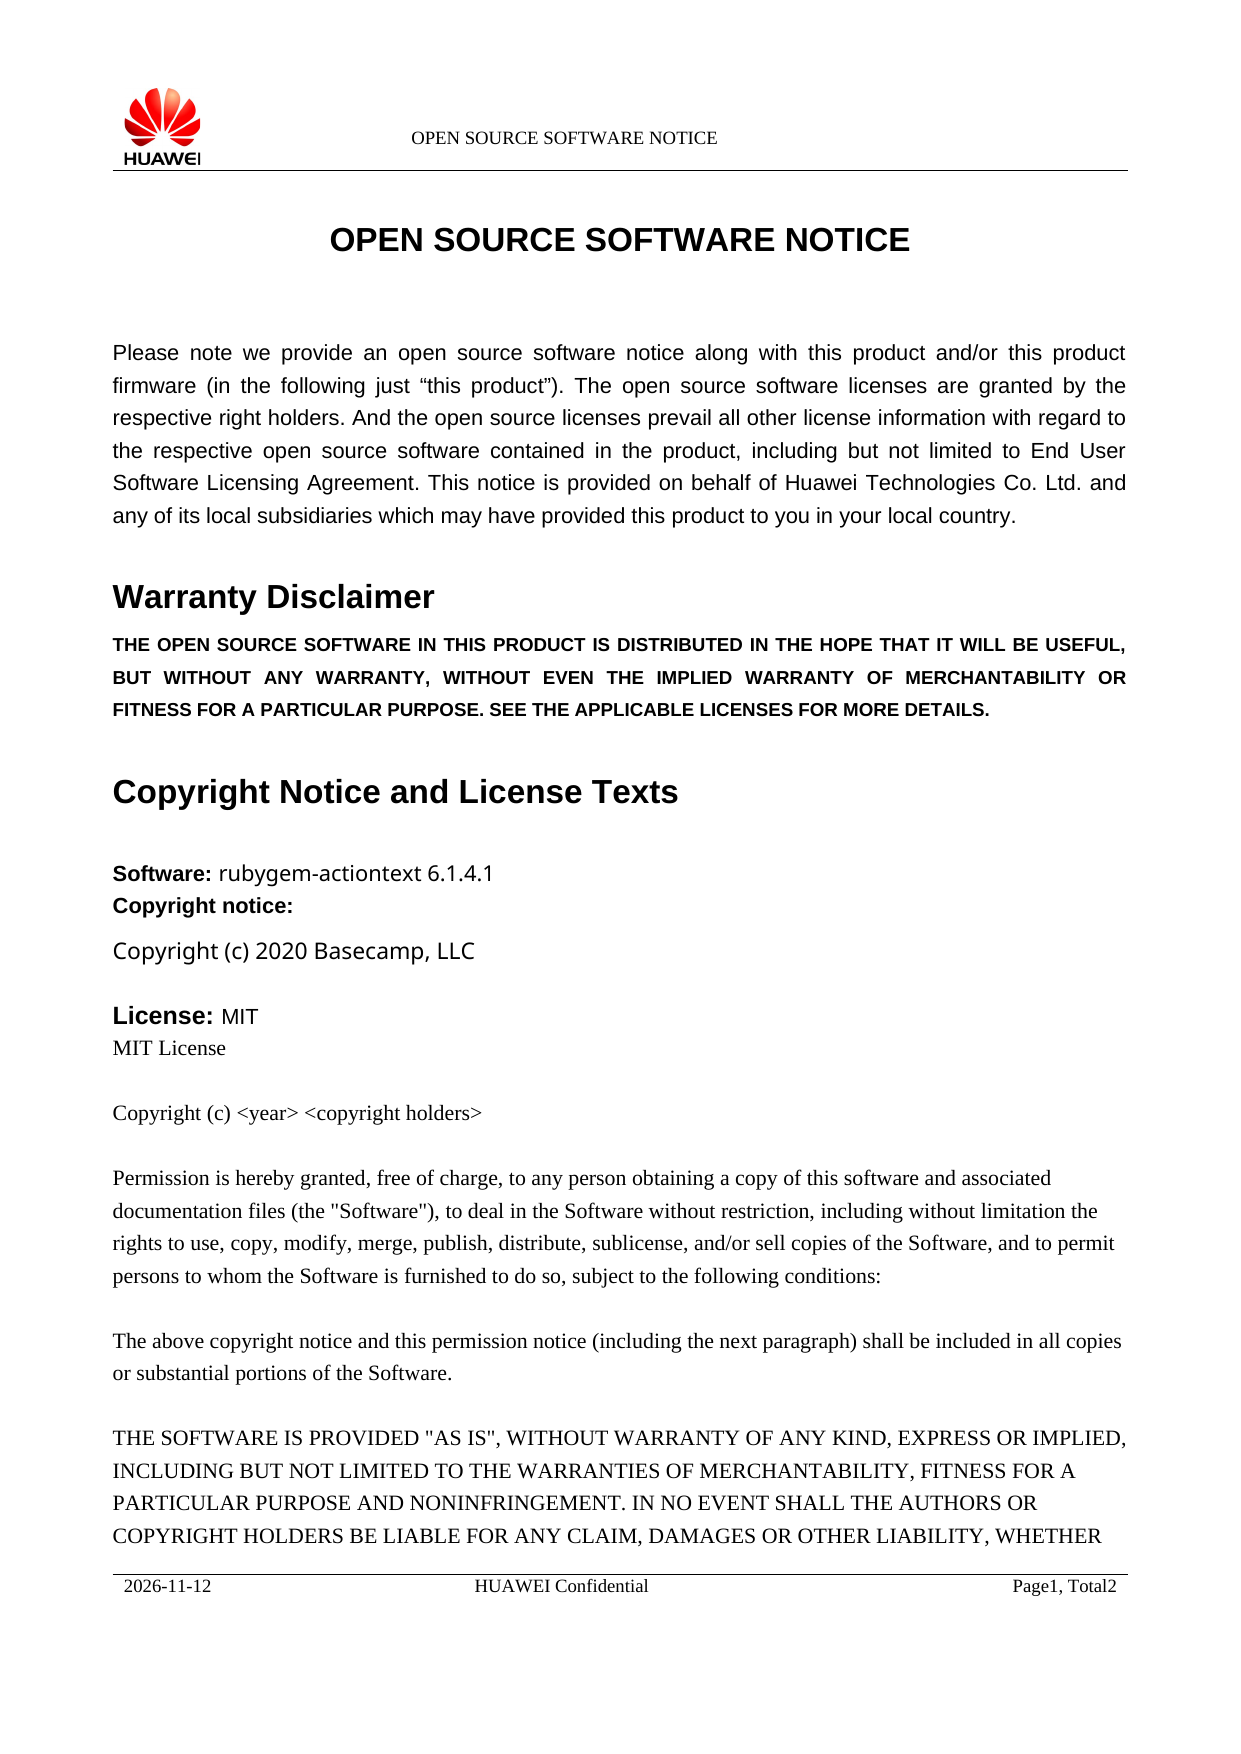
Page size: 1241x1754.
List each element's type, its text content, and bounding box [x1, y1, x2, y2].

text Copyright notice: [112, 889, 1128, 921]
text Copyright Notice and License Texts [112, 759, 1128, 824]
text OPEN SOURCE SOFTWARE NOTICE [112, 206, 1128, 271]
text Please note we provide an open source software notice along with this product and/or this product firmware (in the following just “this product”). The open source software licenses are granted by the respective right holders. And the open source licenses prevail all other license information with regard to the respective open source software contained in the product, including but not limited to End User Software Licensing Agreement. This notice is provided on behalf of Huawei Technologies Co. Ltd. and any of its local subsidiaries which may have provided this product to you in your local country. [112, 336, 1128, 531]
picture [124, 88, 201, 165]
text Warranty Disclaimer [112, 564, 1128, 629]
text The open source software in this product is distributed in the hope that it will be useful, but WITHOUT ANY WARRANTY, without even the implied warranty of MERCHANTABILITY or FITNESS FOR A PARTICULAR PURPOSE. See the applicable licenses for more details. [112, 629, 1128, 726]
text License: MIT [112, 999, 1128, 1031]
text Copyright (c) 2020 Basecamp, LLC [112, 934, 1128, 999]
title Software: rubygem-actiontext 6.1.4.1 [112, 856, 1128, 889]
